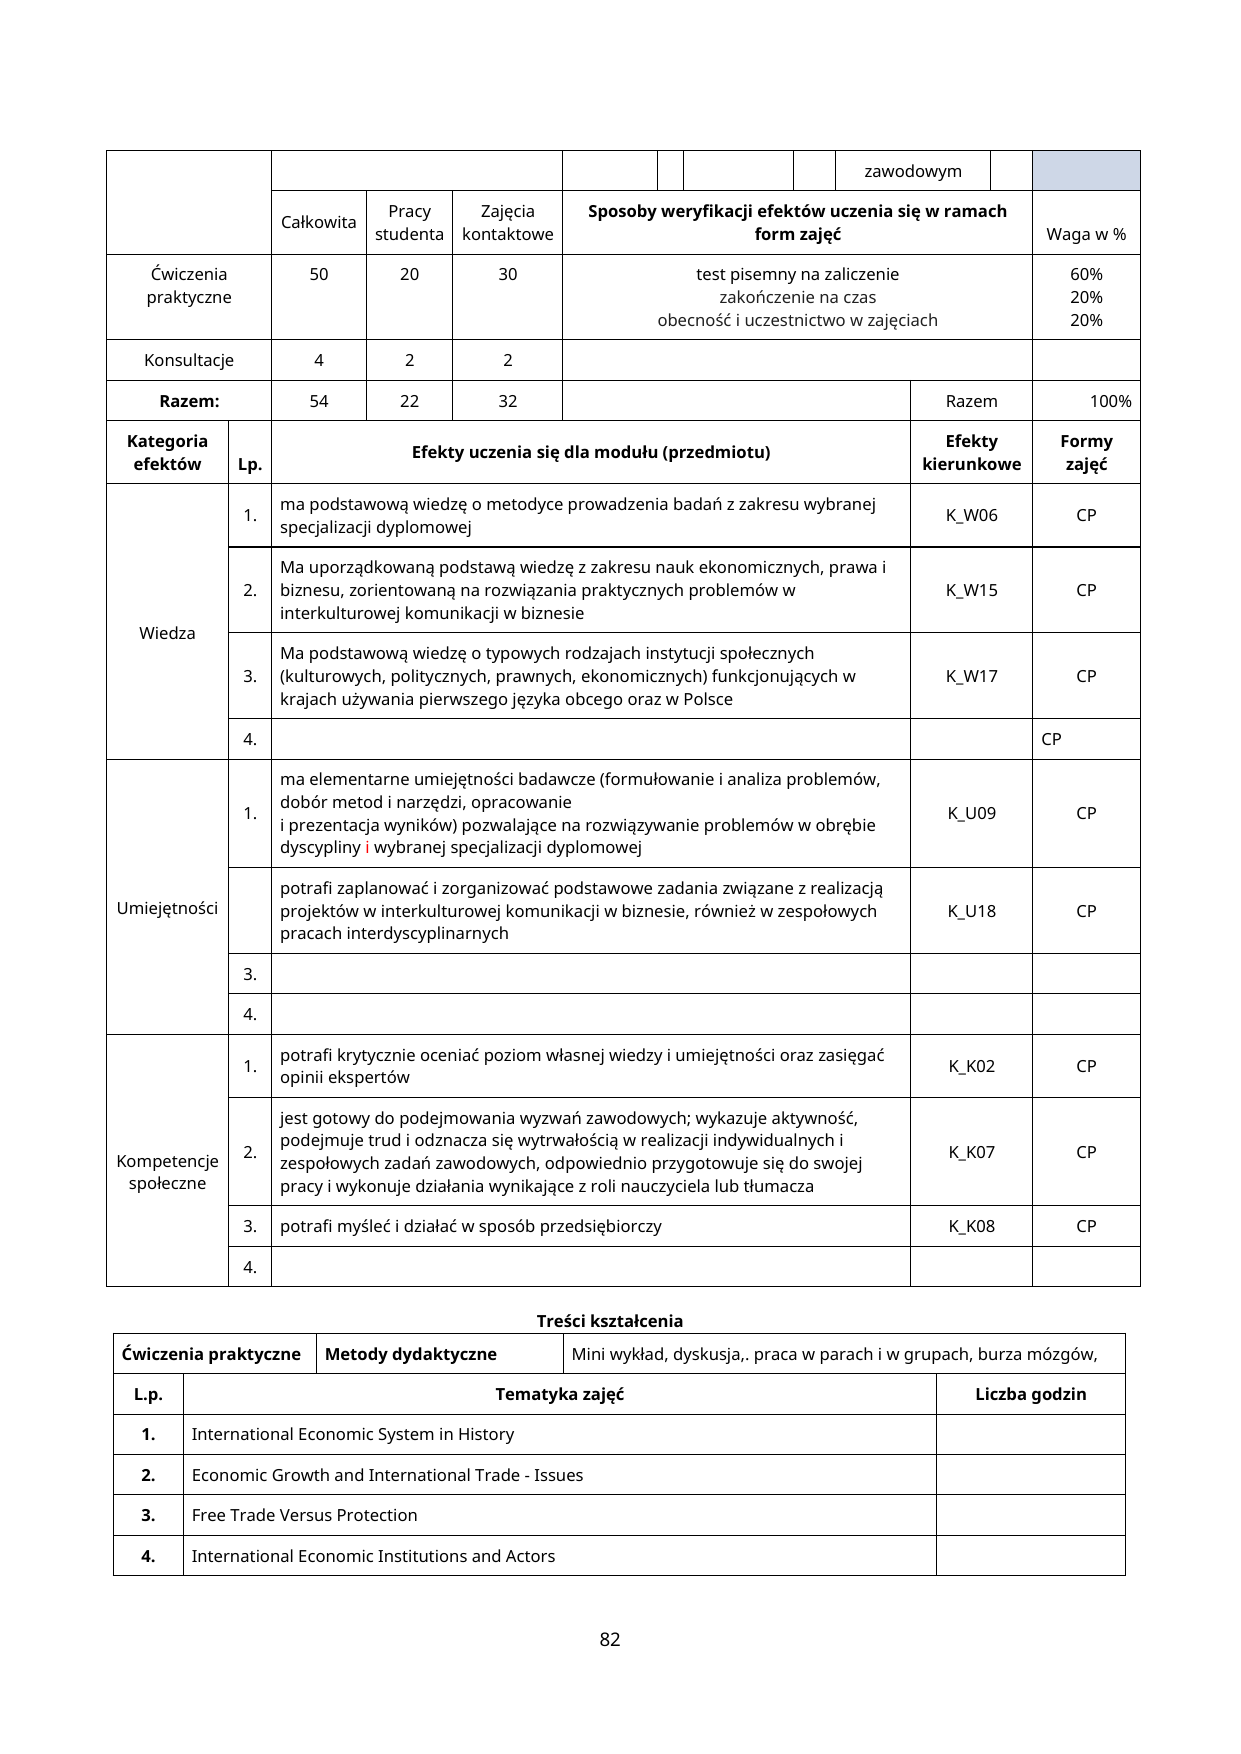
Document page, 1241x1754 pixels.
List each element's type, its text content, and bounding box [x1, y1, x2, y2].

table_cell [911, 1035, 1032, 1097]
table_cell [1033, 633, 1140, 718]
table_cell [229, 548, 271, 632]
text Treści kształcenia [112, 1310, 1107, 1333]
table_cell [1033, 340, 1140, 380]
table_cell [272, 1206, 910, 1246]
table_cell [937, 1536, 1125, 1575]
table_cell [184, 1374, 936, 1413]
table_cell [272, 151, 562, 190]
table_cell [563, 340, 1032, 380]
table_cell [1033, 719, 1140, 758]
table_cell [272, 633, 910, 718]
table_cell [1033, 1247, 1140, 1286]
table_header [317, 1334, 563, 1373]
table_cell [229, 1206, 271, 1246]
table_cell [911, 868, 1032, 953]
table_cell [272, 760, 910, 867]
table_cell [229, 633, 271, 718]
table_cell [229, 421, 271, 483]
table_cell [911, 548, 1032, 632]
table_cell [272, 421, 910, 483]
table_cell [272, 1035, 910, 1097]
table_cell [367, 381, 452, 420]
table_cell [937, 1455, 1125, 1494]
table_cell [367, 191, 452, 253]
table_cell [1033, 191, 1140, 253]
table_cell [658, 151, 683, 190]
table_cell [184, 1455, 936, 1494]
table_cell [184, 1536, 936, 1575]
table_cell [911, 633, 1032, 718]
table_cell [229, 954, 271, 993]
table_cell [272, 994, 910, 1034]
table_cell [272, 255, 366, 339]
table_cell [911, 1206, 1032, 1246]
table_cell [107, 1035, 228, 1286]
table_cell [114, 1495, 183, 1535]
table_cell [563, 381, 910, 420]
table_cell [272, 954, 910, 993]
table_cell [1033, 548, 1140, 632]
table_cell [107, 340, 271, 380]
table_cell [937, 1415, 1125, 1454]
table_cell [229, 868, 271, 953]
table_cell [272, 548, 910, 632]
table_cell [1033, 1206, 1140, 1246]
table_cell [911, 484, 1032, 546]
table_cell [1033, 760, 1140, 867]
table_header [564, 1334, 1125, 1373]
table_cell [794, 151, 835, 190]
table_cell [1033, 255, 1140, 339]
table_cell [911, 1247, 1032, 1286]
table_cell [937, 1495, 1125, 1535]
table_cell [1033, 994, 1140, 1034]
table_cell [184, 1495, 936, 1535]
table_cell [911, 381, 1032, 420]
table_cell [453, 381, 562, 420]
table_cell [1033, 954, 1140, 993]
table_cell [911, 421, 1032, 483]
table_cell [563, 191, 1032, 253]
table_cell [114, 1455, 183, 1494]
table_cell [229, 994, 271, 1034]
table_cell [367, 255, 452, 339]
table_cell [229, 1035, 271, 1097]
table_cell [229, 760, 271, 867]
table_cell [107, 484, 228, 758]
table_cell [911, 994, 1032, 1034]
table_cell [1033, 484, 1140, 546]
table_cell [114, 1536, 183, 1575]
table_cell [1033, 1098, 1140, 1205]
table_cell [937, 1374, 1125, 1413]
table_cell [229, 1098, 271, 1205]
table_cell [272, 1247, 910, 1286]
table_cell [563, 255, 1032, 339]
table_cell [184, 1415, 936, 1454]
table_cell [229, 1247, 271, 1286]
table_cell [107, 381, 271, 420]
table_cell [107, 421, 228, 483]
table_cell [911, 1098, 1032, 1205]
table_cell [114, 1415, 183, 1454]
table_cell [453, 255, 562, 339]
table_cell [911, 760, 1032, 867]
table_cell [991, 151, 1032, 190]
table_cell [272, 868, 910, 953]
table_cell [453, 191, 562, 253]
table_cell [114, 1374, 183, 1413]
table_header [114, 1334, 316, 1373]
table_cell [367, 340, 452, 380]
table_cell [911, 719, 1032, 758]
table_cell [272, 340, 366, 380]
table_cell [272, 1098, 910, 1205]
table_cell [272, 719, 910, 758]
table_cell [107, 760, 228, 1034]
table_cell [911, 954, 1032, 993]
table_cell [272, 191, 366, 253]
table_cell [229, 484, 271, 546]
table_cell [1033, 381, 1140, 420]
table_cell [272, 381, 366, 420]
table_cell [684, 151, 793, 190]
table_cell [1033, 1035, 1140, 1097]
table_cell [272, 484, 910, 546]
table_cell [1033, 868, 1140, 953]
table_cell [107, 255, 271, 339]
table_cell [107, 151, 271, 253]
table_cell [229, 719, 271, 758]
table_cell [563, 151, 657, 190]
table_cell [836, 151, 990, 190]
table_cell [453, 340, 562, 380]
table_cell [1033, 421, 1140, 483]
